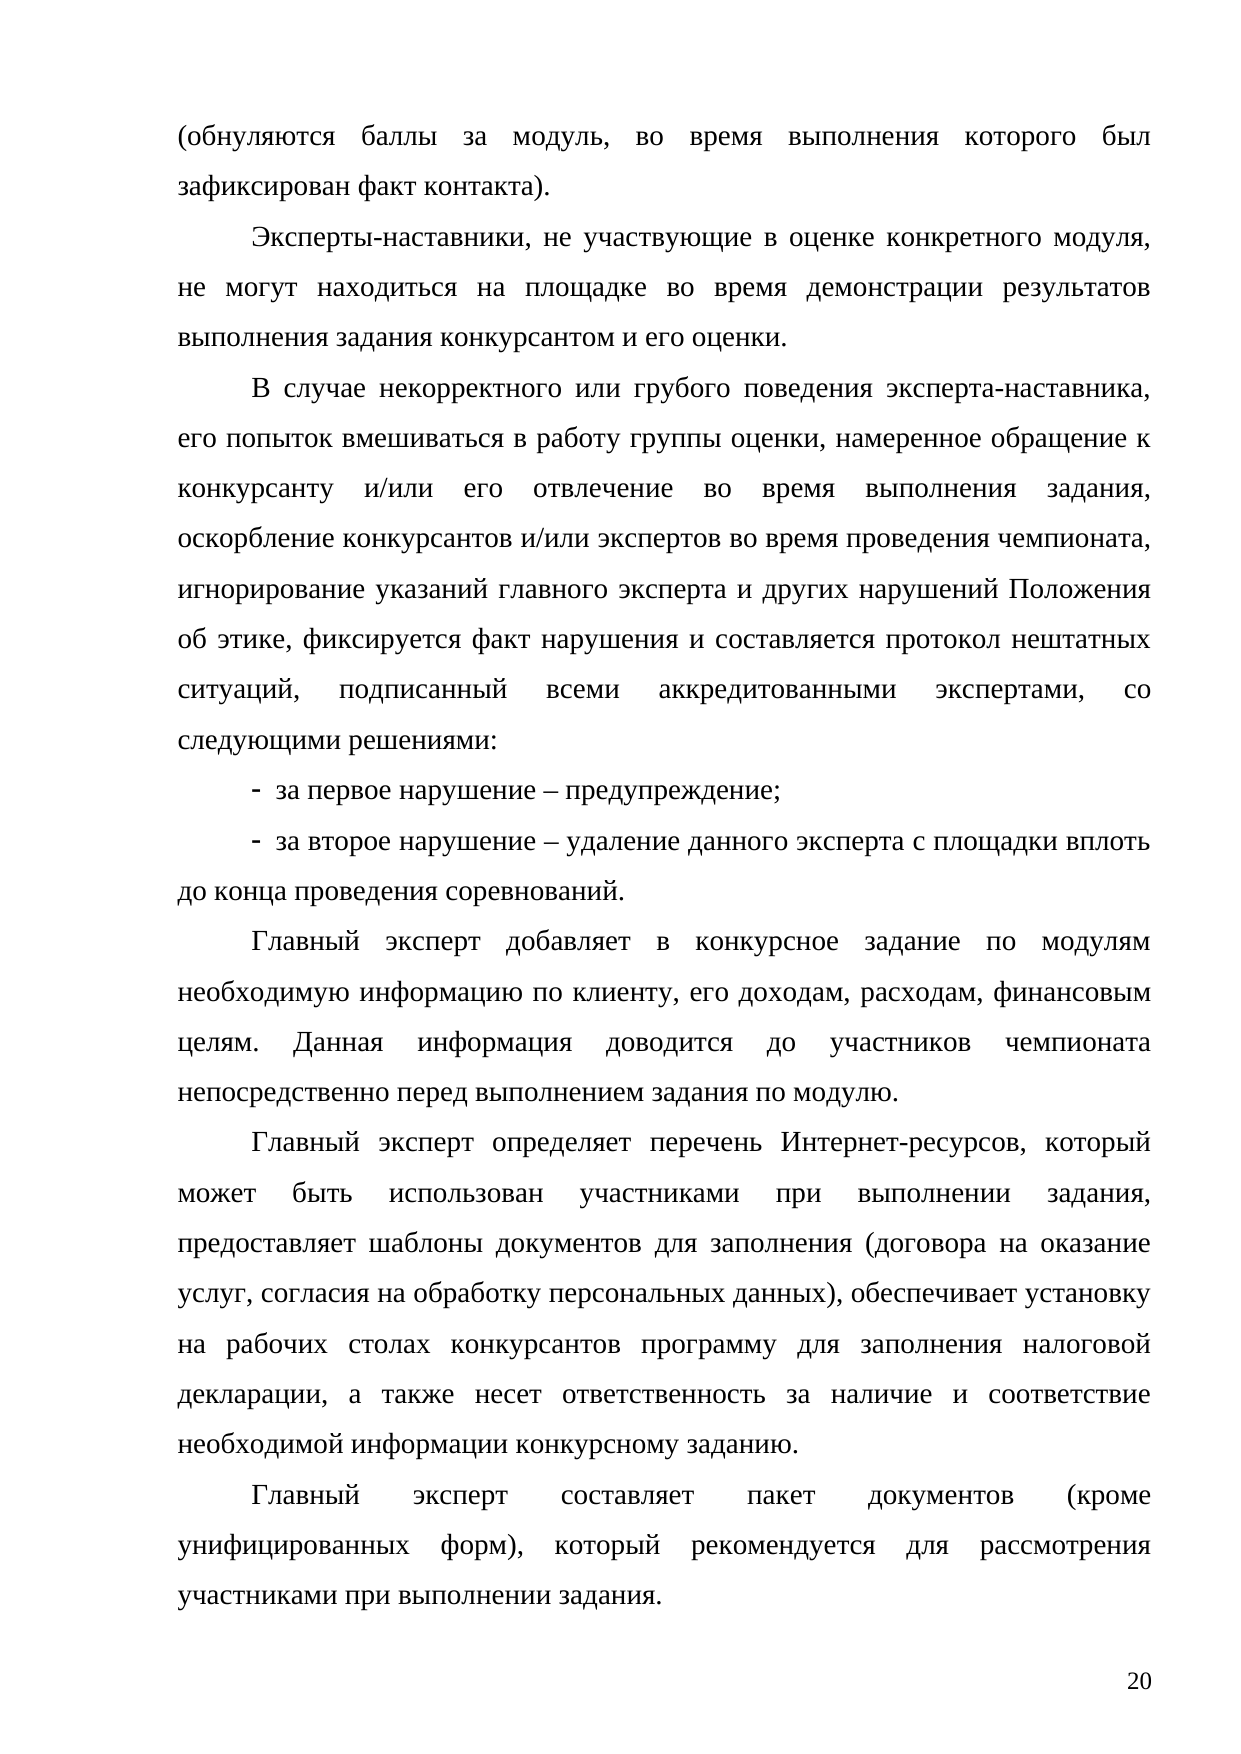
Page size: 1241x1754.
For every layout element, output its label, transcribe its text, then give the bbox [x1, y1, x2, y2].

list за второе нарушение – удаление данного эксперта с площадки вплоть до конца проведения соревнований. [177, 823, 1152, 907]
list за первое нарушение – предупреждение; [177, 772, 1152, 806]
text Эксперты-наставники, не участвующие в оценке конкретного модуля, не могут находиться на площадке во время демонстрации результатов выполнения задания конкурсантом и его оценки. [177, 219, 1152, 353]
text Главный эксперт добавляет в конкурсное задание по модулям необходимую информацию по клиенту, его доходам, расходам, финансовым целям. Данная информация доводится до участников чемпионата непосредственно перед выполнением задания по модулю. [177, 923, 1152, 1108]
text Главный эксперт составляет пакет документов (кроме унифицированных форм), который рекомендуется для рассмотрения участниками при выполнении задания. [177, 1477, 1152, 1611]
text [177, 118, 1152, 202]
text В случае некорректного или грубого поведения эксперта-наставника, его попыток вмешиваться в работу группы оценки, намеренное обращение к конкурсанту и/или его отвлечение во время выполнения задания, оскорбление конкурсантов и/или экспертов во время проведения чемпионата, игнорирование указаний главного эксперта и других нарушений Положения об этике, фиксируется факт нарушения и составляется протокол нештатных ситуаций, подписанный всеми аккредитованными экспертами, со следующими решениями: [177, 370, 1152, 755]
text Главный эксперт определяет перечень Интернет-ресурсов, который может быть использован участниками при выполнении задания, предоставляет шаблоны документов для заполнения (договора на оказание услуг, согласия на обработку персональных данных), обеспечивает установку на рабочих столах конкурсантов программу для заполнения налоговой декларации, а также несет ответственность за наличие и соответствие необходимой информации конкурсному заданию. [177, 1124, 1152, 1460]
